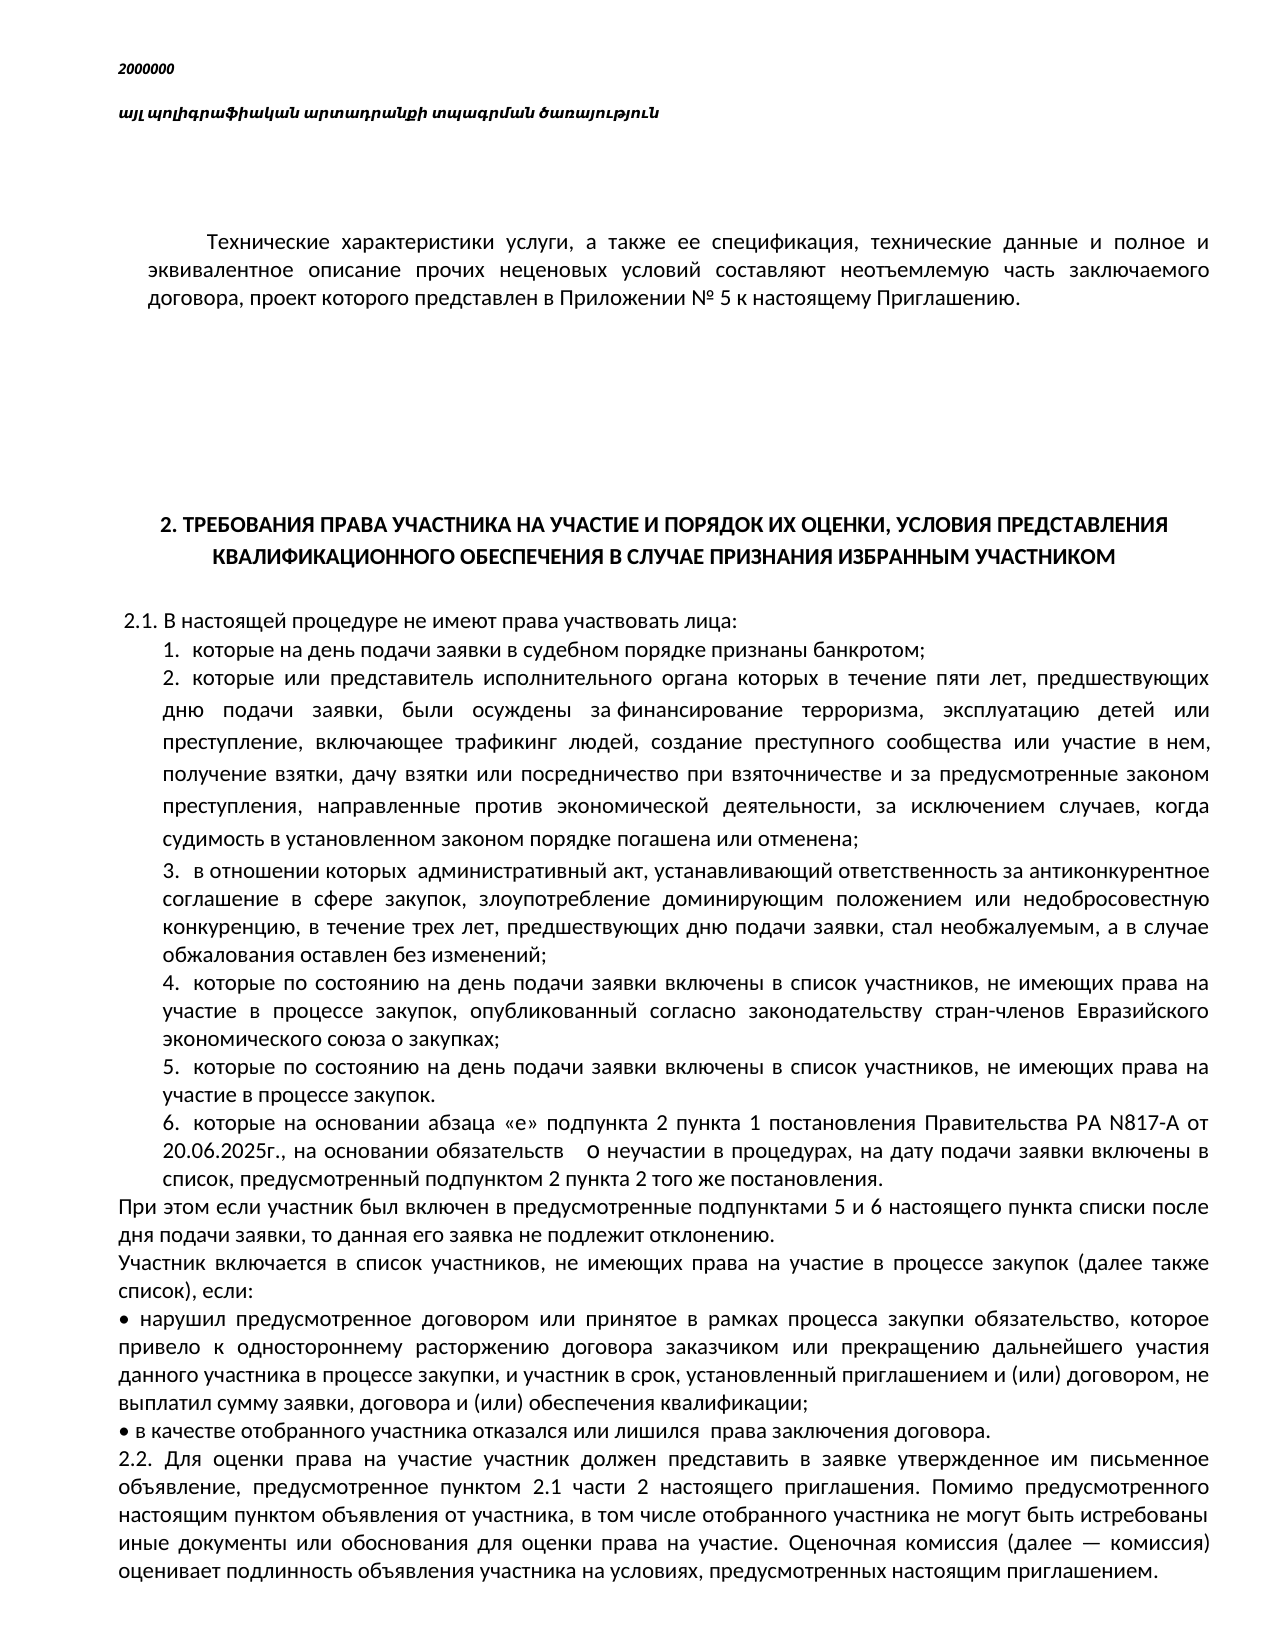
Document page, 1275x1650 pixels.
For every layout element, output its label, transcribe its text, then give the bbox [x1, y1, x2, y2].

text Участник включается в список участников, не имеющих права на участие в процессе закупок (далее также список), если: [118, 1248, 1211, 1304]
list в отношении которых административный акт, устанавливающий ответственность за антиконкурентное соглашение в сфере закупок, злоупотребление доминирующим положением или недобросовестную конкуренцию, в течение трех лет, предшествующих дню подачи заявки, стал необжалуемым, а в случае обжалования оставлен без изменений; [162, 856, 1211, 968]
text • нарушил предусмотренное договором или принятое в рамках процесса закупки обязательство, которое привело к одностороннему расторжению договора заказчиком или прекращению дальнейшего участия данного участника в процессе закупки, и участник в срок, установленный приглашением и (или) договором, не выплатил сумму заявки, договора и (или) обеспечения квалификации; [118, 1304, 1211, 1416]
list которые по состоянию на день подачи заявки включены в список участников, не имеющих права на участие в процессе закупок. [162, 1052, 1211, 1108]
text При этом если участник был включен в предусмотренные подпунктами 5 и 6 настоящего пункта списки после дня подачи заявки, то данная его заявка не подлежит отклонению. [118, 1192, 1211, 1248]
text 2. ТРЕБОВАНИЯ ПРАВА УЧАСТНИКА НА УЧАСТИЕ И ПОРЯДОК ИХ ОЦЕНКИ, УСЛОВИЯ ПРЕДСТАВЛЕНИЯ КВАЛИФИКАЦИОННОГО ОБЕСПЕЧЕНИЯ В СЛУЧАЕ ПРИЗНАНИЯ ИЗБРАННЫМ УЧАСТНИКОМ [118, 510, 1211, 570]
list которые на день подачи заявки в судебном порядке признаны банкротом; [162, 635, 1211, 663]
text 2.2. Для оценки права на участие участник должен представить в заявке утвержденное им письменное объявление, предусмотренное пунктом 2.1 части 2 настоящего приглашения. Помимо предусмотренного настоящим пунктом объявления от участника, в том числе отобранного участника не могут быть истребованы иные документы или обоснования для оценки права на участие. Оценочная комиссия (далее — комиссия) оценивает подлинность объявления участника на условиях, предусмотренных настоящим приглашением. [118, 1444, 1211, 1584]
list которые по состоянию на день подачи заявки включены в список участников, не имеющих права на участие в процессе закупок, опубликованный согласно законодательству стран-членов Евразийского экономического союза о закупках; [162, 968, 1211, 1052]
text 2.1. В настоящей процедуре не имеют права участвовать лица: [118, 607, 1211, 635]
text Технические характеристики услуги, а также ее спецификация, технические данные и полное и эквивалентное описание прочих неценовых условий составляют неотъемлемую часть заключаемого договора, проект которого представлен в Приложении № 5 к настоящему Приглашению. [148, 227, 1211, 311]
list которые или представитель исполнительного органа которых в течение пяти лет, предшествующих дню подачи заявки, были осуждены за финансирование терроризма, эксплуатацию детей или преступление, включающее трафикинг людей, создание преступного сообщества или участие в нем, получение взятки, дачу взятки или посредничество при взяточничестве и за предусмотренные законом преступления, направленные против экономической деятельности, за исключением случаев, когда судимость в установленном законом порядке погашена или отменена; [162, 663, 1211, 852]
list которые на основании абзаца «е» подпункта 2 пункта 1 постановления Правительства РА N817-А от 20.06.2025г., на основании обязательств օ неучастии в процедурах, на дату подачи заявки включены в список, предусмотренный подпунктом 2 пункта 2 того же постановления. [162, 1108, 1211, 1192]
text • в качестве отобранного участника отказался или лишился права заключения договора. [118, 1416, 1211, 1444]
